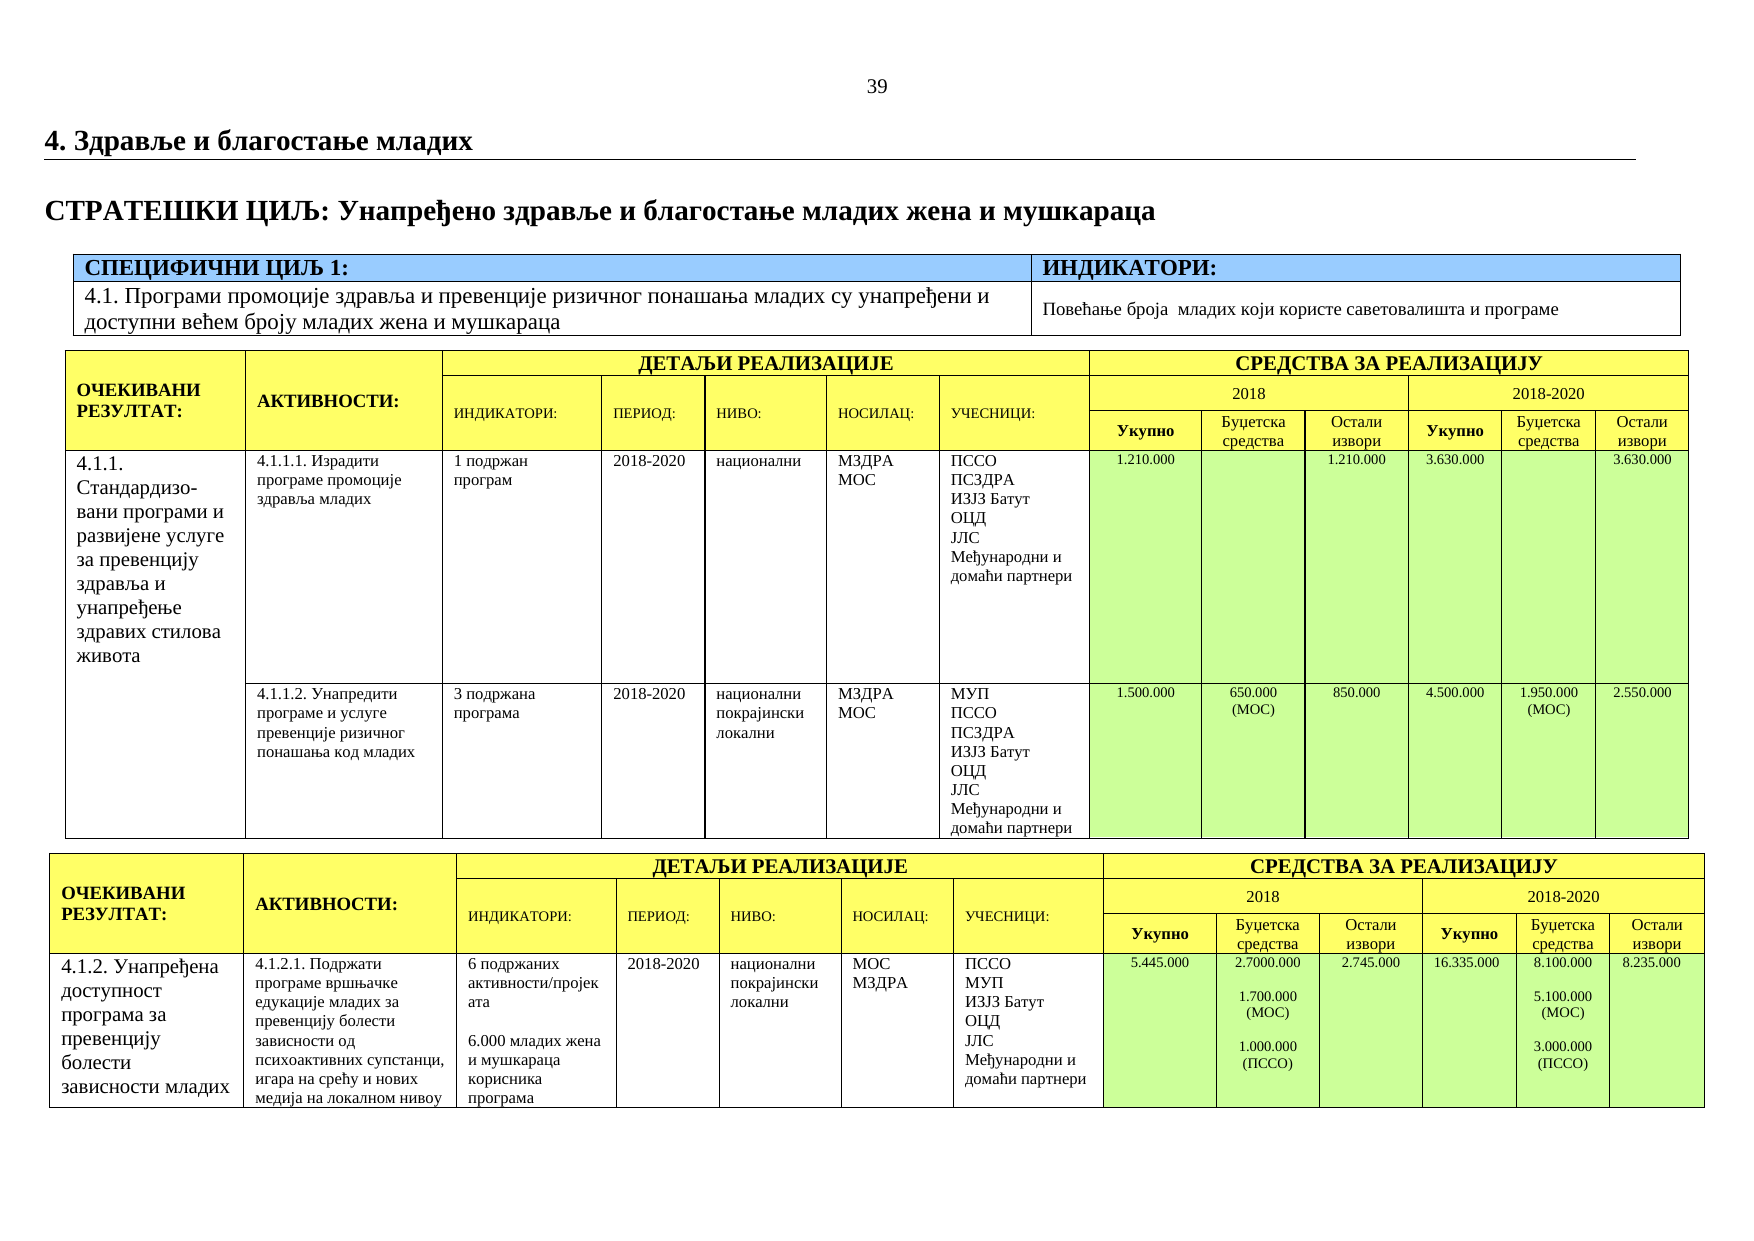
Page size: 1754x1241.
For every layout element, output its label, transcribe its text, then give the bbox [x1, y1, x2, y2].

table_cell [1202, 451, 1304, 683]
table_cell Повећање броја младих који користе саветовалишта и програме [1032, 282, 1680, 334]
table_header ДЕТАЉИ РЕАЛИЗАЦИЈЕ [443, 351, 1089, 375]
table_header СРЕДСТВА ЗА РЕАЛИЗАЦИЈУ [1104, 854, 1704, 878]
table_cell 2018-2020 [602, 451, 704, 683]
table_cell 3.630.000 [1409, 451, 1501, 683]
table_cell Буџетска средства [1202, 411, 1304, 450]
table_cell МЗДРА МОС [827, 684, 939, 837]
table_cell Укупно [1104, 914, 1216, 953]
table_cell 2018 [1104, 879, 1422, 913]
table_cell Остали извори [1320, 914, 1422, 953]
table_cell 2018-2020 [602, 684, 704, 837]
table_cell Буџетска средства [1217, 914, 1319, 953]
table_cell 2018-2020 [1409, 376, 1688, 410]
table_cell 4.1.1.1. Израдити програме промоције здравља младих [246, 451, 442, 683]
table_cell 8.235.000 [1610, 954, 1704, 1107]
table_cell 1.500.000 [1090, 684, 1201, 837]
table_cell МУП ПССО ПСЗДРА ИЗЈЗ Батут ОЦД ЈЛС Међународни и домаћи партнери [940, 684, 1089, 837]
table_header ИНДИКАТОРИ: [1032, 255, 1680, 281]
table_cell 1.950.000 (МОС) [1502, 684, 1595, 837]
text 4. Здравље и благостање младих [44, 123, 1636, 159]
table_cell 3 подржана програма [443, 684, 601, 837]
table_cell 8.100.000 5.100.000 (МОС) 3.000.000 (ПССО) [1517, 954, 1609, 1107]
table_cell 2018-2020 [1423, 879, 1704, 913]
table_cell Укупно [1409, 411, 1501, 450]
table_cell 2.550.000 [1596, 684, 1688, 837]
table_header ДЕТАЉИ РЕАЛИЗАЦИЈЕ [457, 854, 1103, 878]
text СТРАТЕШКИ ЦИЉ: Унапређено здравље и благостање младих жена и мушкараца [44, 193, 1636, 227]
table_cell НОСИЛАЦ: [827, 376, 939, 450]
table_cell 650.000 (МОС) [1202, 684, 1304, 837]
table_cell Укупно [1423, 914, 1516, 953]
table_header АКТИВНОСТИ: [244, 854, 456, 953]
table_header АКТИВНОСТИ: [246, 351, 442, 450]
table_cell 5.445.000 [1104, 954, 1216, 1107]
table_header СПЕЦИФИЧНИ ЦИЉ 1: [74, 255, 1031, 281]
table_cell ИНДИКАТОРИ: [457, 879, 616, 953]
table_cell 4.1.1.2. Унапредити програме и услуге превенције ризичног понашања код младих [246, 684, 442, 837]
table_cell 4.500.000 [1409, 684, 1501, 837]
table_cell 4.1.1. Стандардизо-вани програми и развијене услуге за превенцију здравља и унапређење здравих стилова живота [66, 451, 245, 837]
table_cell 6 подржаних активности/пројеката 6.000 младих жена и мушкараца корисника програма [457, 954, 616, 1107]
table_cell 1 подржан програм [443, 451, 601, 683]
table_cell 1.210.000 [1306, 451, 1408, 683]
table_cell 3.630.000 [1596, 451, 1688, 683]
table_cell Остали извори [1596, 411, 1688, 450]
table_cell ПССО ПСЗДРА ИЗЈЗ Батут ОЦД ЈЛС Међународни и домаћи партнери [940, 451, 1089, 683]
table_cell национални [706, 451, 826, 683]
table_cell национални покрајински локални [706, 684, 826, 837]
table_cell 16.335.000 [1423, 954, 1516, 1107]
table_cell [1502, 451, 1595, 683]
table_cell 2.7000.000 1.700.000 (МОС) 1.000.000 (ПССО) [1217, 954, 1319, 1107]
table_cell 850.000 [1306, 684, 1408, 837]
table_cell 4.1.2.1. Подржати програме вршњачке едукације младих за превенцију болести зависности од психоактивних супстанци, игара на срећу и нових медија на локалном нивоу [244, 954, 456, 1107]
table_cell ПССО МУП ИЗЈЗ Батут ОЦД ЈЛС Међународни и домаћи партнери [954, 954, 1103, 1107]
table_cell УЧЕСНИЦИ: [940, 376, 1089, 450]
table_cell МОС МЗДРА [842, 954, 953, 1107]
table_cell Остали извори [1306, 411, 1408, 450]
table_cell 1.210.000 [1090, 451, 1201, 683]
table_header ОЧЕКИВАНИ РЕЗУЛТАТ: [66, 351, 245, 450]
table_cell 4.1. Програми промоције здравља и превенције ризичног понашања младих су унапређени и доступни већем броју младих жена и мушкараца [74, 282, 1031, 334]
table_cell ПЕРИОД: [602, 376, 704, 450]
table_cell ИНДИКАТОРИ: [443, 376, 601, 450]
table_cell 2018 [1090, 376, 1408, 410]
table_cell 2018-2020 [617, 954, 719, 1107]
table_cell 2.745.000 [1320, 954, 1422, 1107]
table_cell НИВО: [720, 879, 841, 953]
table_cell Укупно [1090, 411, 1201, 450]
table_cell УЧЕСНИЦИ: [954, 879, 1103, 953]
table_header ОЧЕКИВАНИ РЕЗУЛТАТ: [50, 854, 243, 953]
table_cell ПЕРИОД: [617, 879, 719, 953]
table_cell МЗДРА МОС [827, 451, 939, 683]
table_cell Буџетска средства [1502, 411, 1595, 450]
table_header СРЕДСТВА ЗА РЕАЛИЗАЦИЈУ [1090, 351, 1688, 375]
table_cell НОСИЛАЦ: [842, 879, 953, 953]
table_cell Буџетска средства [1517, 914, 1609, 953]
table_cell НИВО: [706, 376, 826, 450]
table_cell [720, 954, 841, 1107]
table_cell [50, 954, 243, 1107]
table_cell Остали извори [1610, 914, 1704, 953]
